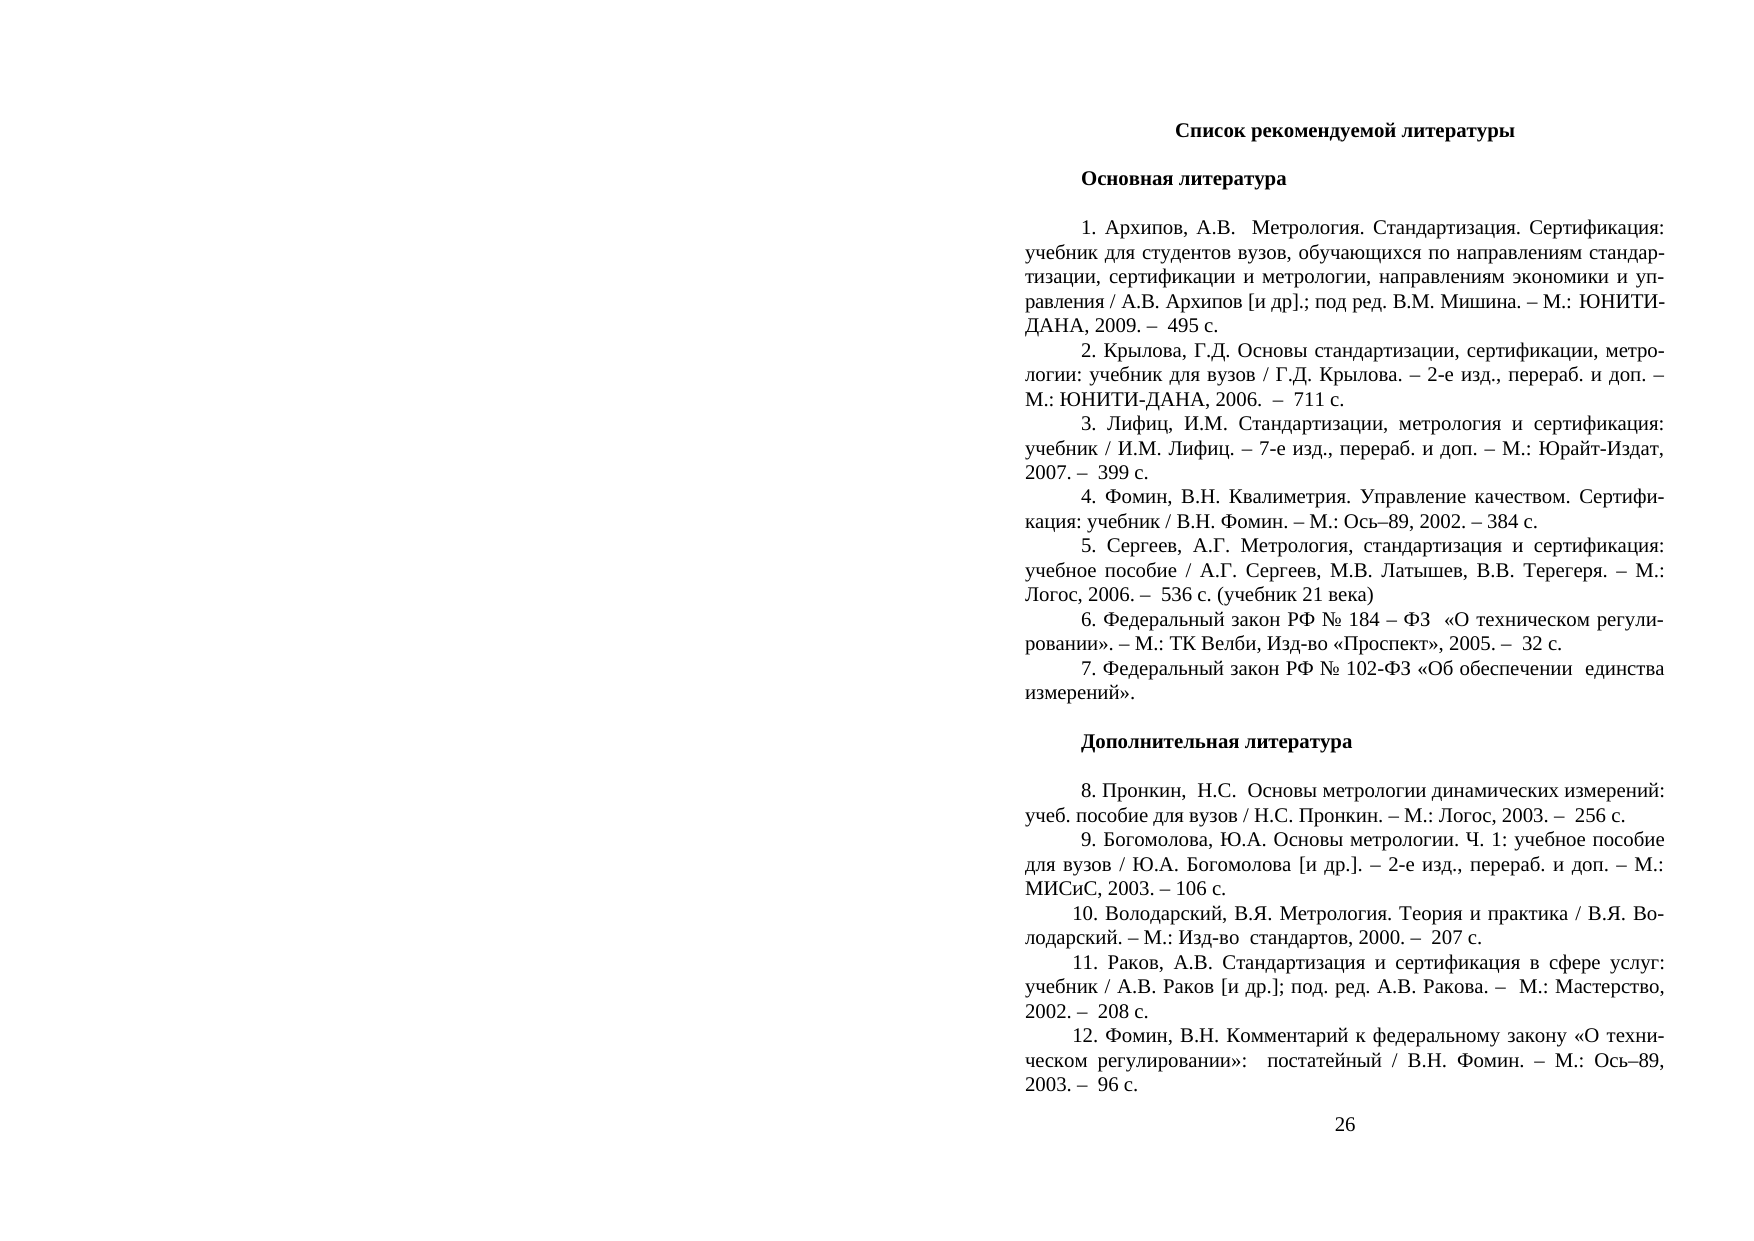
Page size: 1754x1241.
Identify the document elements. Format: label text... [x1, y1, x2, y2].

text 6. Федеральный закон РФ № 184 – ФЗ «О техническом регули-ровании». – М.: ТК Велби, Изд-во «Проспект», 2005. – 32 с. [1025, 607, 1665, 655]
text 4. Фомин, В.Н. Квалиметрия. Управление качеством. Сертифи-кация: учебник / В.Н. Фомин. – М.: Ось–89, 2002. – 384 с. [1025, 484, 1665, 533]
text 5. Сергеев, А.Г. Метрология, стандартизация и сертификация: учебное пособие / А.Г. Сергеев, М.В. Латышев, В.В. Терегеря. – М.: Логос, 2006. – 536 с. (учебник 21 века) [1025, 533, 1665, 606]
text Список рекомендуемой литературы [1025, 118, 1665, 142]
text 9. Богомолова, Ю.А. Основы метрологии. Ч. 1: учебное пособие для вузов / Ю.А. Богомолова [и др.]. – 2-е изд., перераб. и доп. – М.: МИСиС, 2003. – 106 с. [1025, 827, 1665, 900]
text 8. Пронкин, Н.С. Основы метрологии динамических измерений: учеб. пособие для вузов / Н.С. Пронкин. – М.: Логос, 2003. – 256 с. [1025, 778, 1665, 827]
text Основная литература [1025, 166, 1665, 190]
text 10. Володарский, В.Я. Метрология. Теория и практика / В.Я. Во-лодарский. – М.: Изд-во стандартов, 2000. – 207 с. [1025, 901, 1665, 949]
text 3. Лифиц, И.М. Стандартизации, метрология и сертификация: учебник / И.М. Лифиц. – 7-е изд., перераб. и доп. – М.: Юрайт-Издат, 2007. – 399 с. [1025, 411, 1665, 484]
text 12. Фомин, В.Н. Комментарий к федеральному закону «О техни-ческом регулировании»: постатейный / В.Н. Фомин. – М.: Ось–89, 2003. – 96 с. [1025, 1023, 1665, 1096]
text 2. Крылова, Г.Д. Основы стандартизации, сертификации, метро-логии: учебник для вузов / Г.Д. Крылова. – 2-е изд., перераб. и доп. – М.: ЮНИТИ-ДАНА, 2006. – 711 с. [1025, 338, 1665, 411]
text 11. Раков, А.В. Стандартизация и сертификация в сфере услуг: учебник / А.В. Раков [и др.]; под. ред. А.В. Ракова. – М.: Мастерство, 2002. – 208 с. [1025, 949, 1665, 1023]
text Дополнительная литература [1025, 729, 1665, 753]
text 7. Федеральный закон РФ № 102-ФЗ «Об обеспечении единства измерений». [1025, 656, 1665, 704]
text 1. Архипов, А.В. Метрология. Стандартизация. Сертификация: учебник для студентов вузов, обучающихся по направлениям стандар-тизации, сертификации и метрологии, направлениям экономики и уп-равления / А.В. Архипов [и др].; под ред. В.М. Мишина. – М.: ЮНИТИ- ДАНА, 2009. – 495 с. [1025, 215, 1665, 337]
